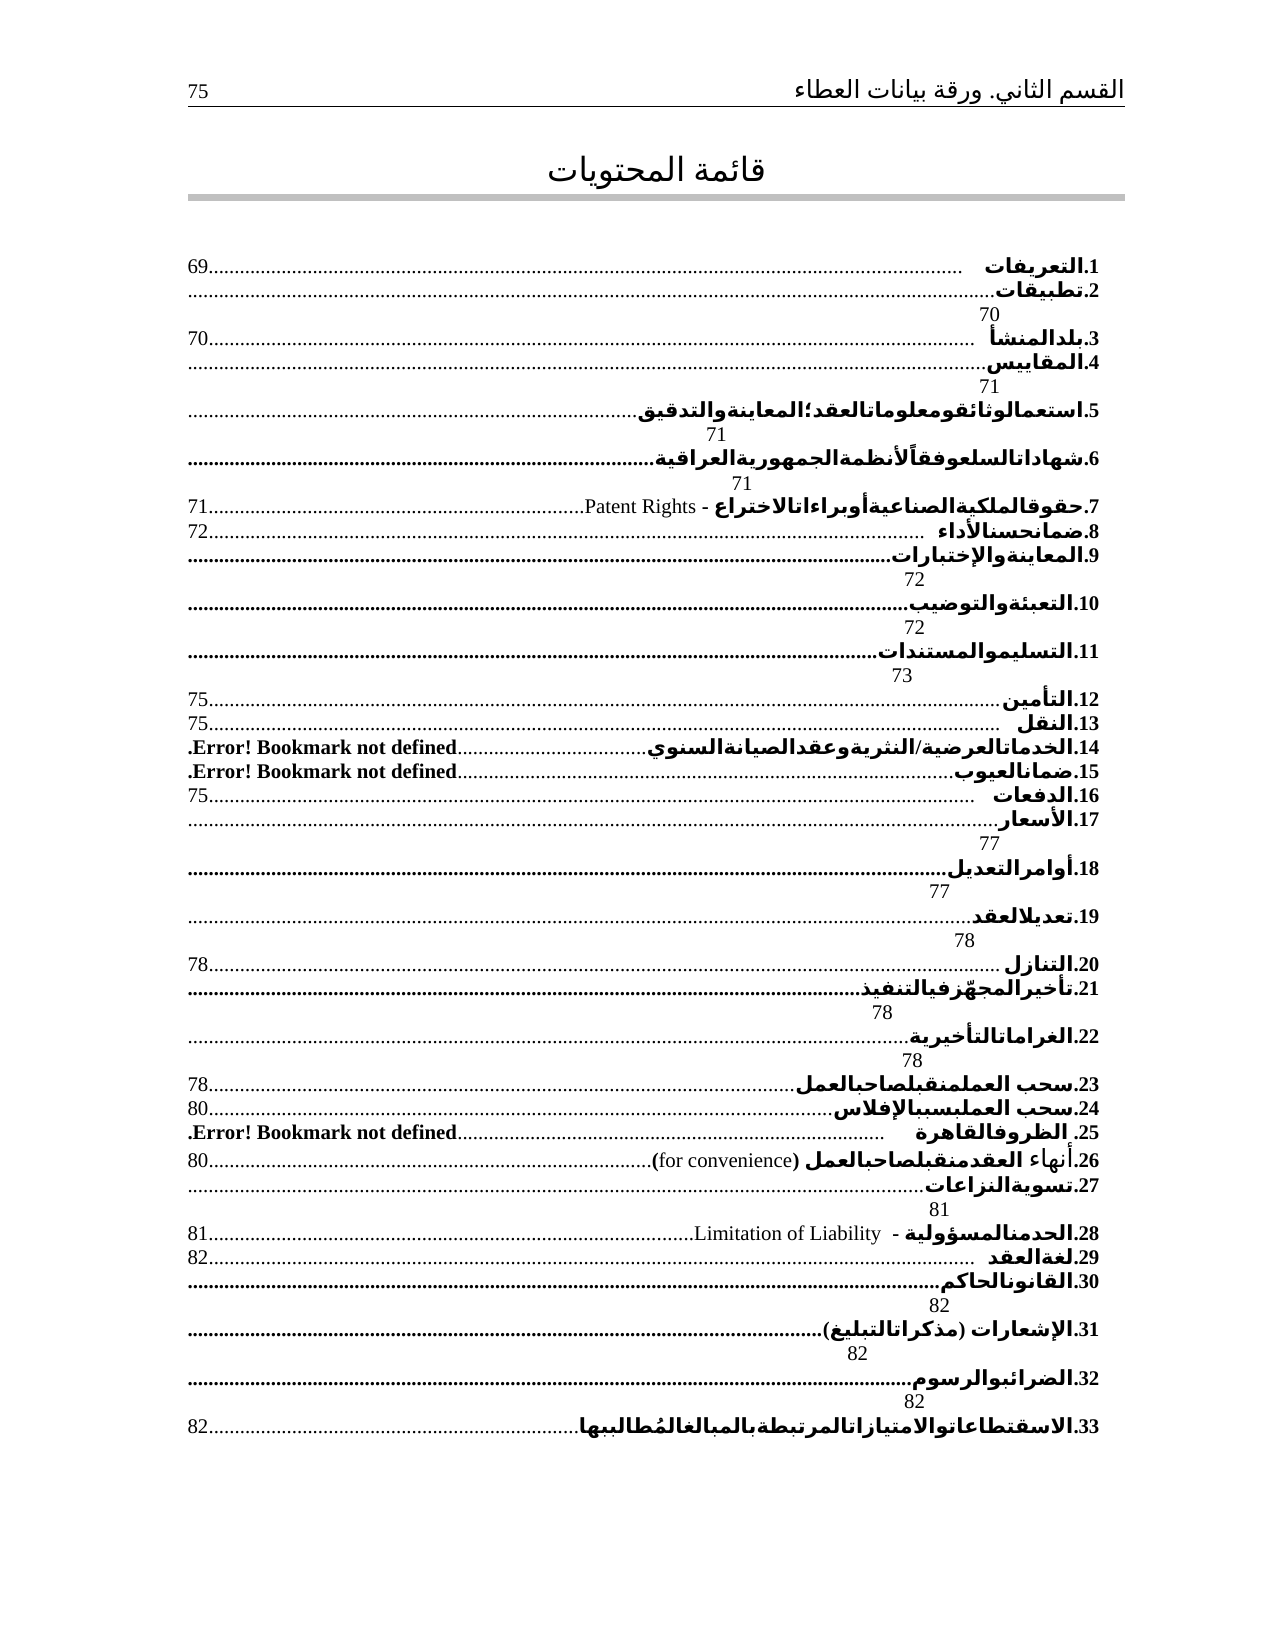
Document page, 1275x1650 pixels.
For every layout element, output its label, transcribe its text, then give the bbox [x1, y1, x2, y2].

text 24.سحب العملبسببالإفلاس 80 [187, 1096, 1099, 1120]
text 16.الدفعات 75 [187, 783, 1099, 807]
text 18.أوامرالتعديل 77 [187, 855, 1099, 903]
text 17.الأسعار 77 [187, 807, 1099, 855]
text 6.شهاداتالسلعوفقاًلأنظمةالجمهوريةالعراقية 71 [187, 446, 1099, 494]
text 1.التعريفات 69 [187, 254, 1099, 278]
text 5.استعمالوثائقومعلوماتالعقد؛المعاينةوالتدقيق 71 [187, 398, 1099, 446]
text 2.تطبيقات 70 [187, 278, 1099, 326]
text 13.النقل 75 [187, 711, 1099, 735]
text 4.المقاييس 71 [187, 350, 1099, 398]
text 7.حقوقالملكيةالصناعيةأوبراءاتالاختراع - Patent Rights 71 [187, 494, 1099, 518]
text 27.تسويةالنزاعات 81 [187, 1173, 1099, 1221]
text 9.المعاينةوالإختبارات 72 [187, 543, 1099, 591]
text 33.الاسقتطاعاتوالامتيازاتالمرتبطةبالمبالغالمُطالببها 82 [187, 1413, 1099, 1438]
text 11.التسليموالمستندات 73 [187, 639, 1099, 687]
text 20.التنازل 78 [187, 952, 1099, 976]
text 22.الغراماتالتأخيرية 78 [187, 1024, 1099, 1072]
text 31.الإشعارات (مذكراتالتبليغ) 82 [187, 1317, 1099, 1365]
text 8.ضمانحسنالأداء 72 [187, 518, 1099, 543]
text 15.ضمانالعيوب Error! Bookmark not defined. [187, 759, 1099, 783]
text 23.سحب العملمنقبلصاحبالعمل 78 [187, 1072, 1099, 1096]
text 32.الضرائبوالرسوم 82 [187, 1365, 1099, 1413]
text 29.لغةالعقد 82 [187, 1245, 1099, 1269]
subtitle قائمة المحتويات [187, 150, 1125, 201]
text 30.القانونالحاكم 82 [187, 1269, 1099, 1317]
text 3.بلدالمنشأ 70 [187, 326, 1099, 350]
text 25. الظروفالقاهرة Error! Bookmark not defined. [187, 1120, 1099, 1144]
text 21.تأخيرالمجهّزفيالتنفيذ 78 [187, 976, 1099, 1024]
text 14.الخدماتالعرضية/النثريةوعقدالصيانةالسنوي Error! Bookmark not defined. [187, 735, 1099, 759]
text 19.تعديلالعقد 78 [187, 903, 1099, 952]
text 12.التأمين 75 [187, 687, 1099, 711]
text 26.أنهاء العقدمنقبلصاحبالعمل (for convenience) 80 [187, 1144, 1099, 1173]
text 28.الحدمنالمسؤولية - Limitation of Liability 81 [187, 1221, 1099, 1245]
text 10.التعبئةوالتوضيب 72 [187, 591, 1099, 639]
